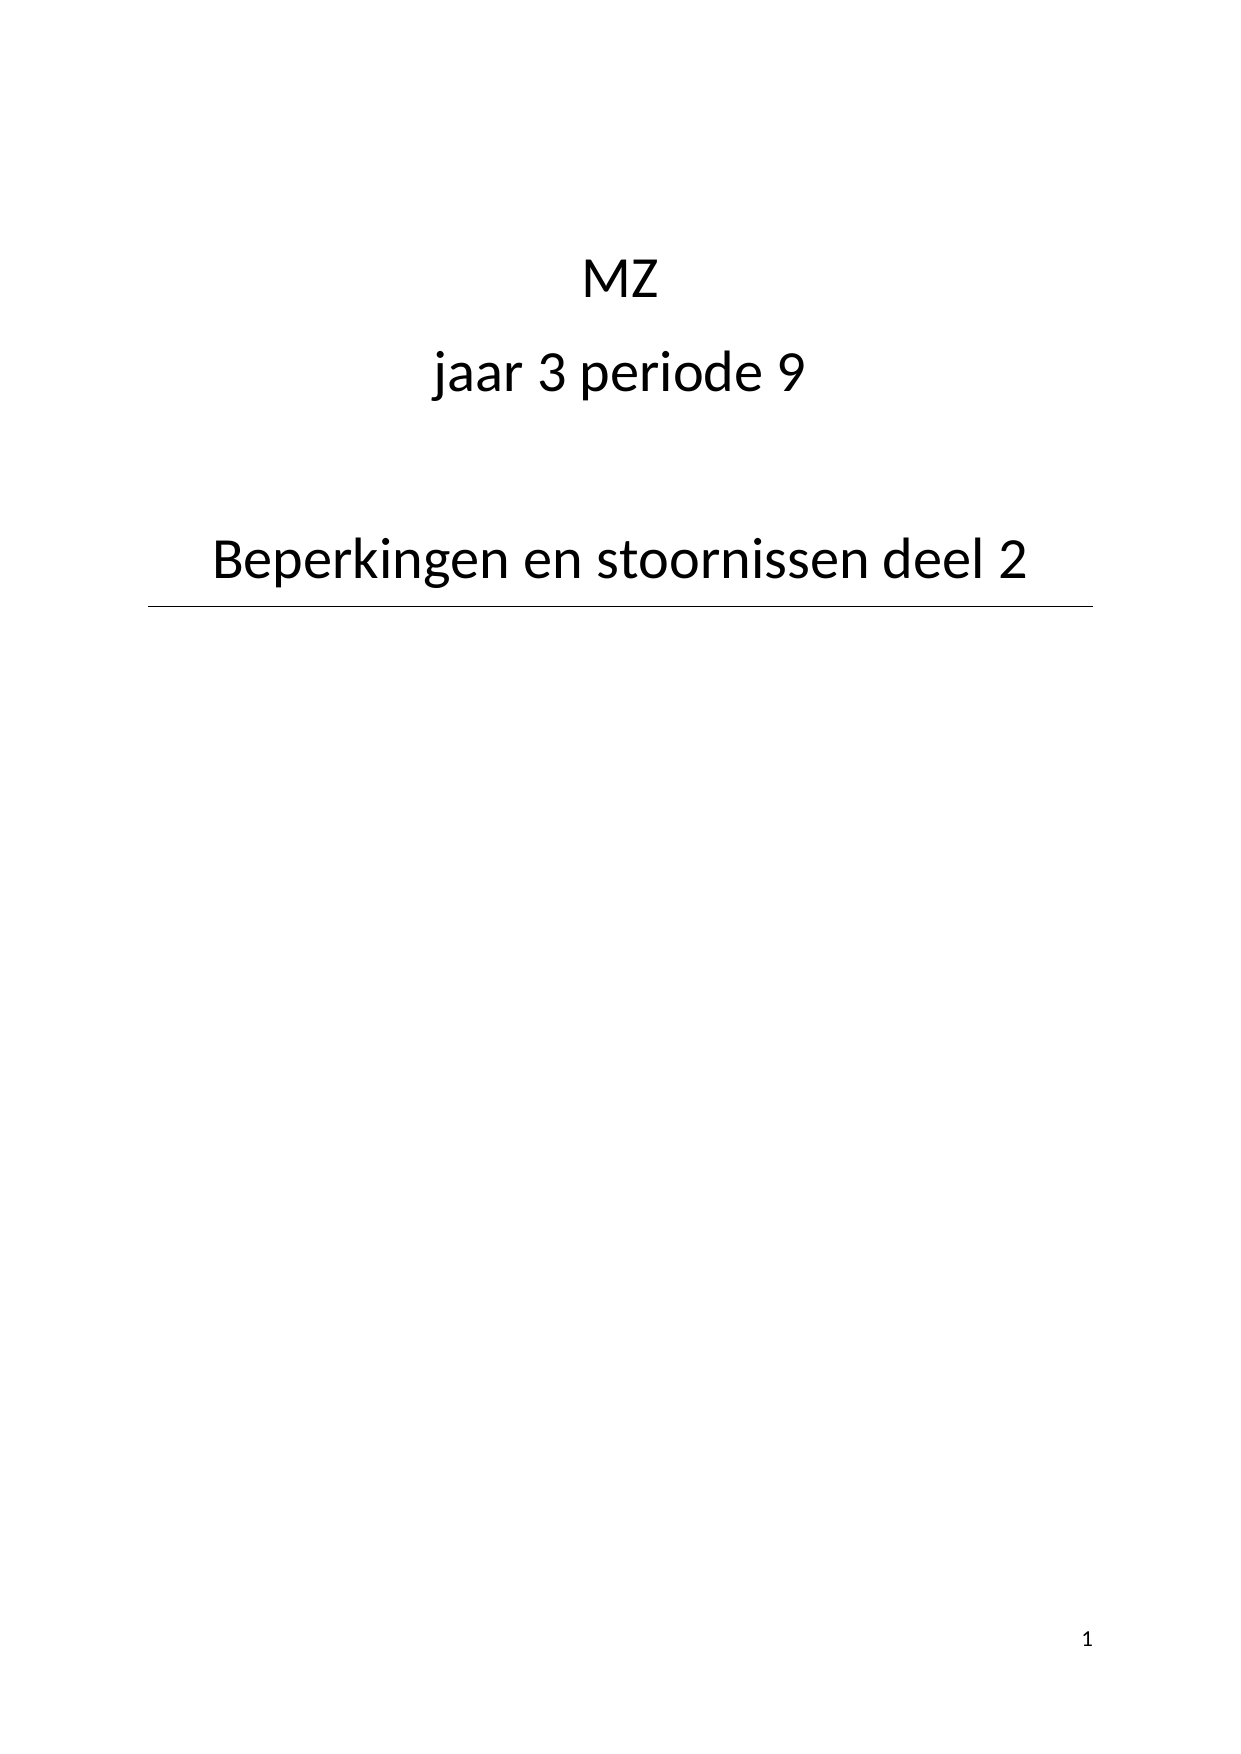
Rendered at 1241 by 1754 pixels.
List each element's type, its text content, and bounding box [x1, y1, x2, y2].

text Beperkingen en stoornissen deel 2 [148, 522, 1093, 606]
text MZ [148, 241, 1093, 312]
text jaar 3 periode 9 [148, 335, 1093, 406]
